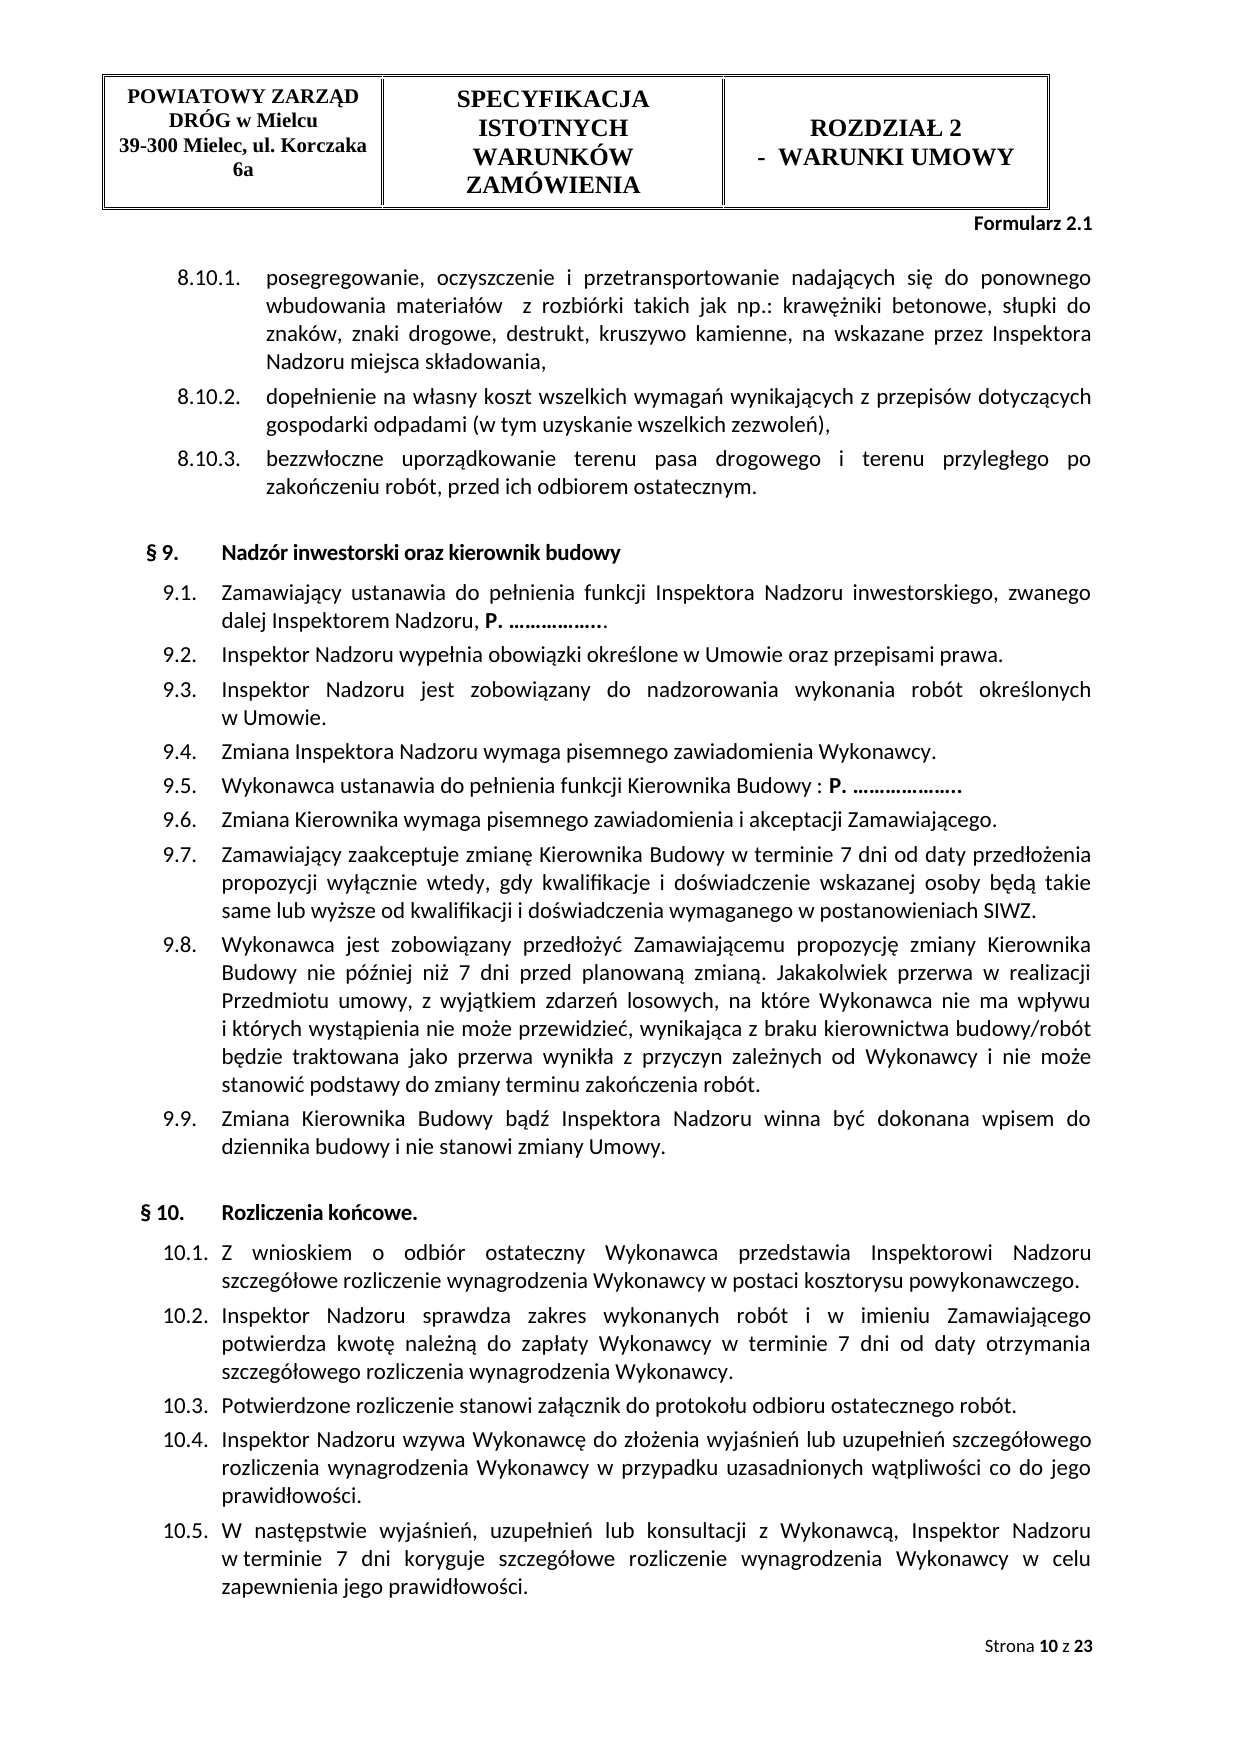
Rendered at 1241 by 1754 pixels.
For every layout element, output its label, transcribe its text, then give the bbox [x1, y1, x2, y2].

subtitle Potwierdzone rozliczenie stanowi załącznik do protokołu odbioru ostatecznego robót. [162, 1391, 1093, 1419]
subtitle W następstwie wyjaśnień, uzupełnień lub konsultacji z Wykonawcą, Inspektor Nadzoru w terminie 7 dni koryguje szczegółowe rozliczenie wynagrodzenia Wykonawcy w celu zapewnienia jego prawidłowości. [162, 1516, 1093, 1600]
subtitle Zmiana Inspektora Nadzoru wymaga pisemnego zawiadomienia Wykonawcy. [162, 737, 1093, 765]
subtitle Rozliczenia końcowe. [162, 1198, 1093, 1226]
subtitle Zmiana Kierownika wymaga pisemnego zawiadomienia i akceptacji Zamawiającego. [162, 806, 1093, 833]
subtitle bezzwłoczne uporządkowanie terenu pasa drogowego i terenu przyległego po zakończeniu robót, przed ich odbiorem ostatecznym. [177, 444, 1093, 500]
subtitle Wykonawca jest zobowiązany przedłożyć Zamawiającemu propozycję zmiany Kierownika Budowy nie później niż 7 dni przed planowaną zmianą. Jakakolwiek przerwa w realizacji Przedmiotu umowy, z wyjątkiem zdarzeń losowych, na które Wykonawca nie ma wpływu i których wystąpienia nie może przewidzieć, wynikająca z braku kierownictwa budowy/robót będzie traktowana jako przerwa wynikła z przyczyn zależnych od Wykonawcy i nie może stanowić podstawy do zmiany terminu zakończenia robót. [162, 930, 1093, 1098]
subtitle posegregowanie, oczyszczenie i przetransportowanie nadających się do ponownego wbudowania materiałów z rozbiórki takich jak np.: krawężniki betonowe, słupki do znaków, znaki drogowe, destrukt, kruszywo kamienne, na wskazane przez Inspektora Nadzoru miejsca składowania, [177, 263, 1093, 376]
subtitle Wykonawca ustanawia do pełnienia funkcji Kierownika Budowy : P. ……………….. [162, 771, 1093, 799]
subtitle Zamawiający ustanawia do pełnienia funkcji Inspektora Nadzoru inwestorskiego, zwanego dalej Inspektorem Nadzoru, P. ……………... [162, 578, 1093, 634]
subtitle Zmiana Kierownika Budowy bądź Inspektora Nadzoru winna być dokonana wpisem do dziennika budowy i nie stanowi zmiany Umowy. [162, 1104, 1093, 1161]
subtitle Nadzór inwestorski oraz kierownik budowy [162, 538, 1093, 566]
subtitle Inspektor Nadzoru wypełnia obowiązki określone w Umowie oraz przepisami prawa. [162, 640, 1093, 668]
subtitle Zamawiający zaakceptuje zmianę Kierownika Budowy w terminie 7 dni od daty przedłożenia propozycji wyłącznie wtedy, gdy kwalifikacje i doświadczenie wskazanej osoby będą takie same lub wyższe od kwalifikacji i doświadczenia wymaganego w postanowieniach SIWZ. [162, 840, 1093, 924]
subtitle Inspektor Nadzoru jest zobowiązany do nadzorowania wykonania robót określonych w Umowie. [162, 675, 1093, 731]
subtitle Z wnioskiem o odbiór ostateczny Wykonawca przedstawia Inspektorowi Nadzoru szczegółowe rozliczenie wynagrodzenia Wykonawcy w postaci kosztorysu powykonawczego. [162, 1238, 1093, 1294]
subtitle dopełnienie na własny koszt wszelkich wymagań wynikających z przepisów dotyczących gospodarki odpadami (w tym uzyskanie wszelkich zezwoleń), [177, 382, 1093, 438]
subtitle Inspektor Nadzoru wzywa Wykonawcę do złożenia wyjaśnień lub uzupełnień szczegółowego rozliczenia wynagrodzenia Wykonawcy w przypadku uzasadnionych wątpliwości co do jego prawidłowości. [162, 1425, 1093, 1509]
subtitle Inspektor Nadzoru sprawdza zakres wykonanych robót i w imieniu Zamawiającego potwierdza kwotę należną do zapłaty Wykonawcy w terminie 7 dni od daty otrzymania szczegółowego rozliczenia wynagrodzenia Wykonawcy. [162, 1301, 1093, 1385]
